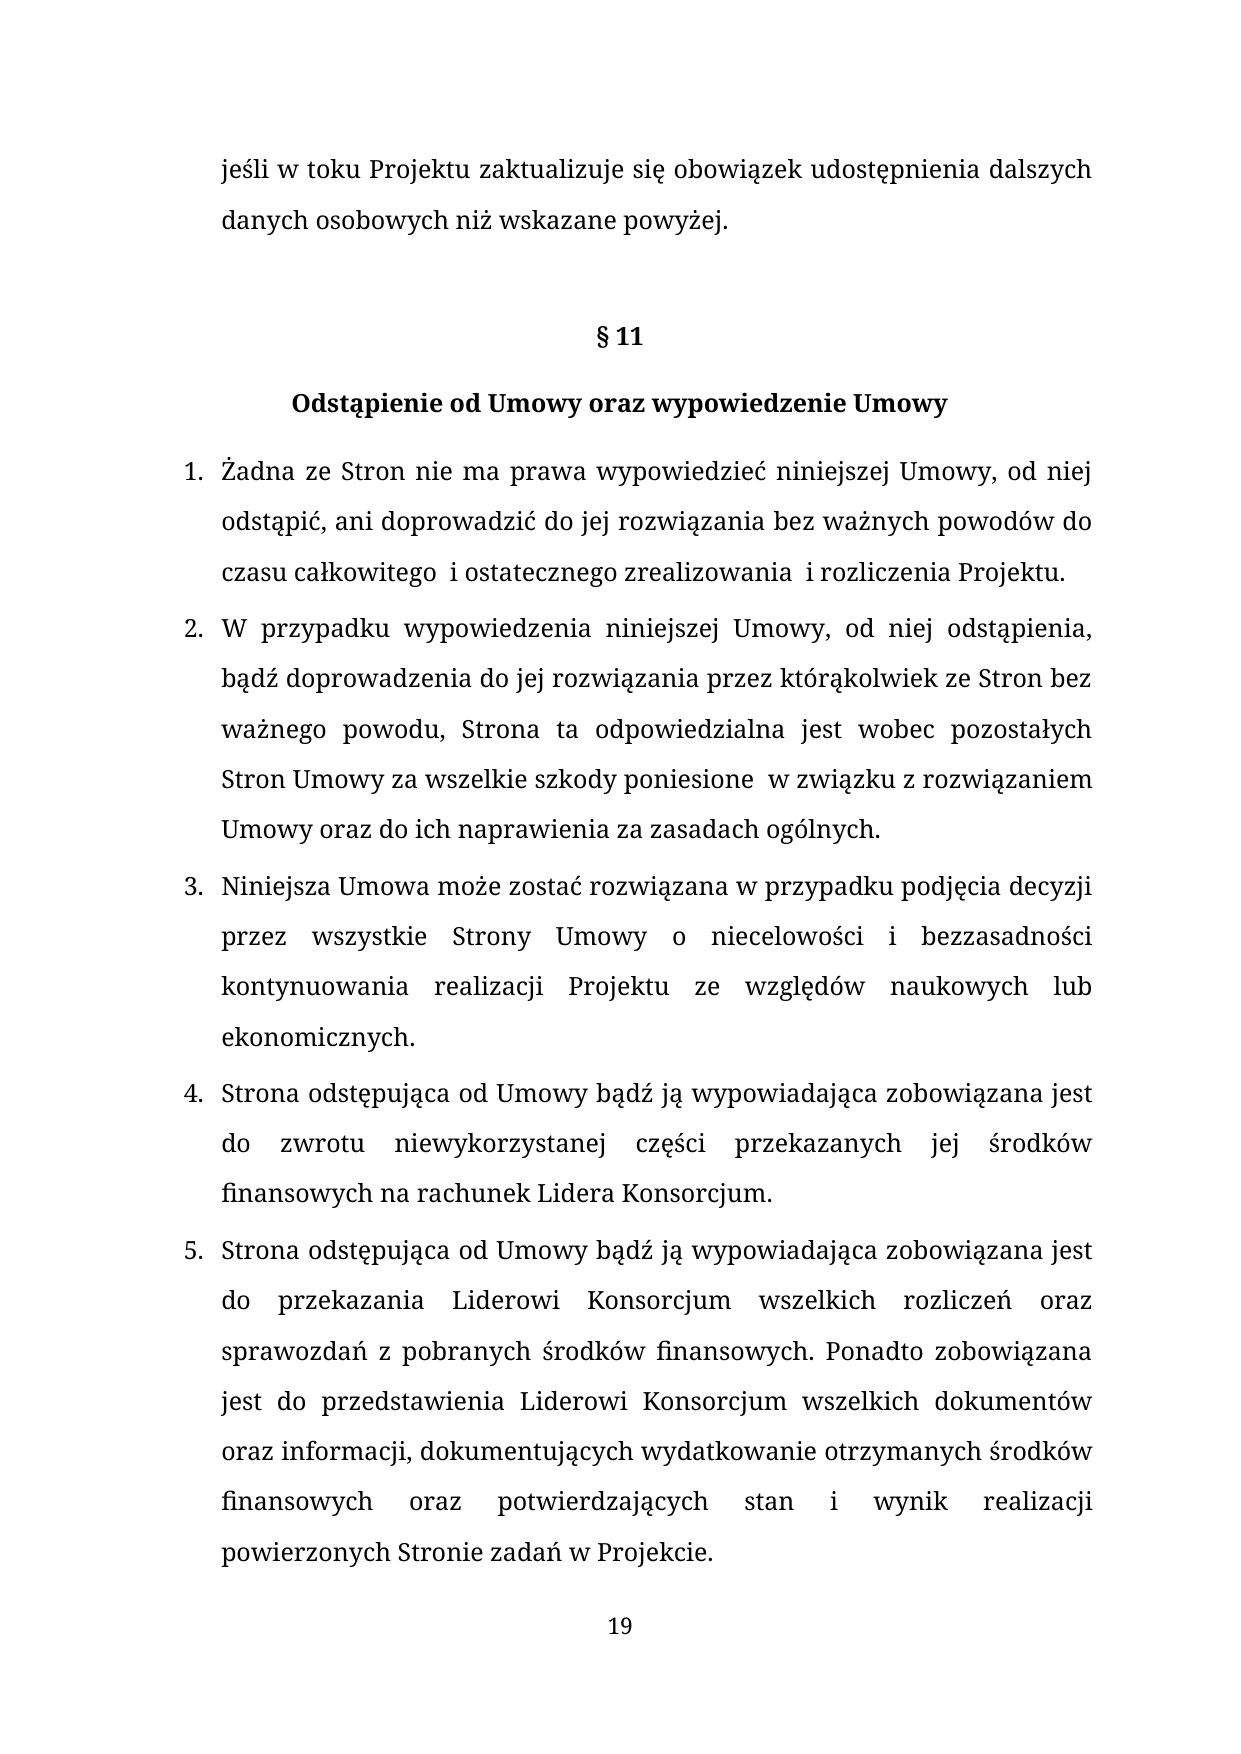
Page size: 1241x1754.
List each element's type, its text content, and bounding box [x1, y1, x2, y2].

subtitle Odstąpienie od Umowy oraz wypowiedzenie Umowy [222, 386, 1017, 420]
list Strona odstępująca od Umowy bądź ją wypowiadająca zobowiązana jest do przekazania Liderowi Konsorcjum wszelkich rozliczeń oraz sprawozdań z pobranych środków finansowych. Ponadto zobowiązana jest do przedstawienia Liderowi Konsorcjum wszelkich dokumentów oraz informacji, dokumentujących wydatkowanie otrzymanych środków finansowych oraz potwierdzających stan i wynik realizacji powierzonych Stronie zadań w Projekcie. [183, 1232, 1093, 1568]
subtitle § 11 [222, 318, 1017, 352]
list Niniejsza Umowa może zostać rozwiązana w przypadku podjęcia decyzji przez wszystkie Strony Umowy o niecelowości i bezzasadności kontynuowania realizacji Projektu ze względów naukowych lub ekonomicznych. [183, 868, 1093, 1053]
list Strona odstępująca od Umowy bądź ją wypowiadająca zobowiązana jest do zwrotu niewykorzystanej części przekazanych jej środków finansowych na rachunek Lidera Konsorcjum. [183, 1076, 1093, 1210]
list W przypadku wypowiedzenia niniejszej Umowy, od niej odstąpienia, bądź doprowadzenia do jej rozwiązania przez którąkolwiek ze Stron bez ważnego powodu, Strona ta odpowiedzialna jest wobec pozostałych Stron Umowy za wszelkie szkody poniesione w związku z rozwiązaniem Umowy oraz do ich naprawienia za zasadach ogólnych. [183, 611, 1093, 846]
list Żadna ze Stron nie ma prawa wypowiedzieć niniejszej Umowy, od niej odstąpić, ani doprowadzić do jej rozwiązania bez ważnych powodów do czasu całkowitego i ostatecznego zrealizowania i rozliczenia Projektu. [183, 454, 1093, 588]
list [183, 152, 1093, 237]
